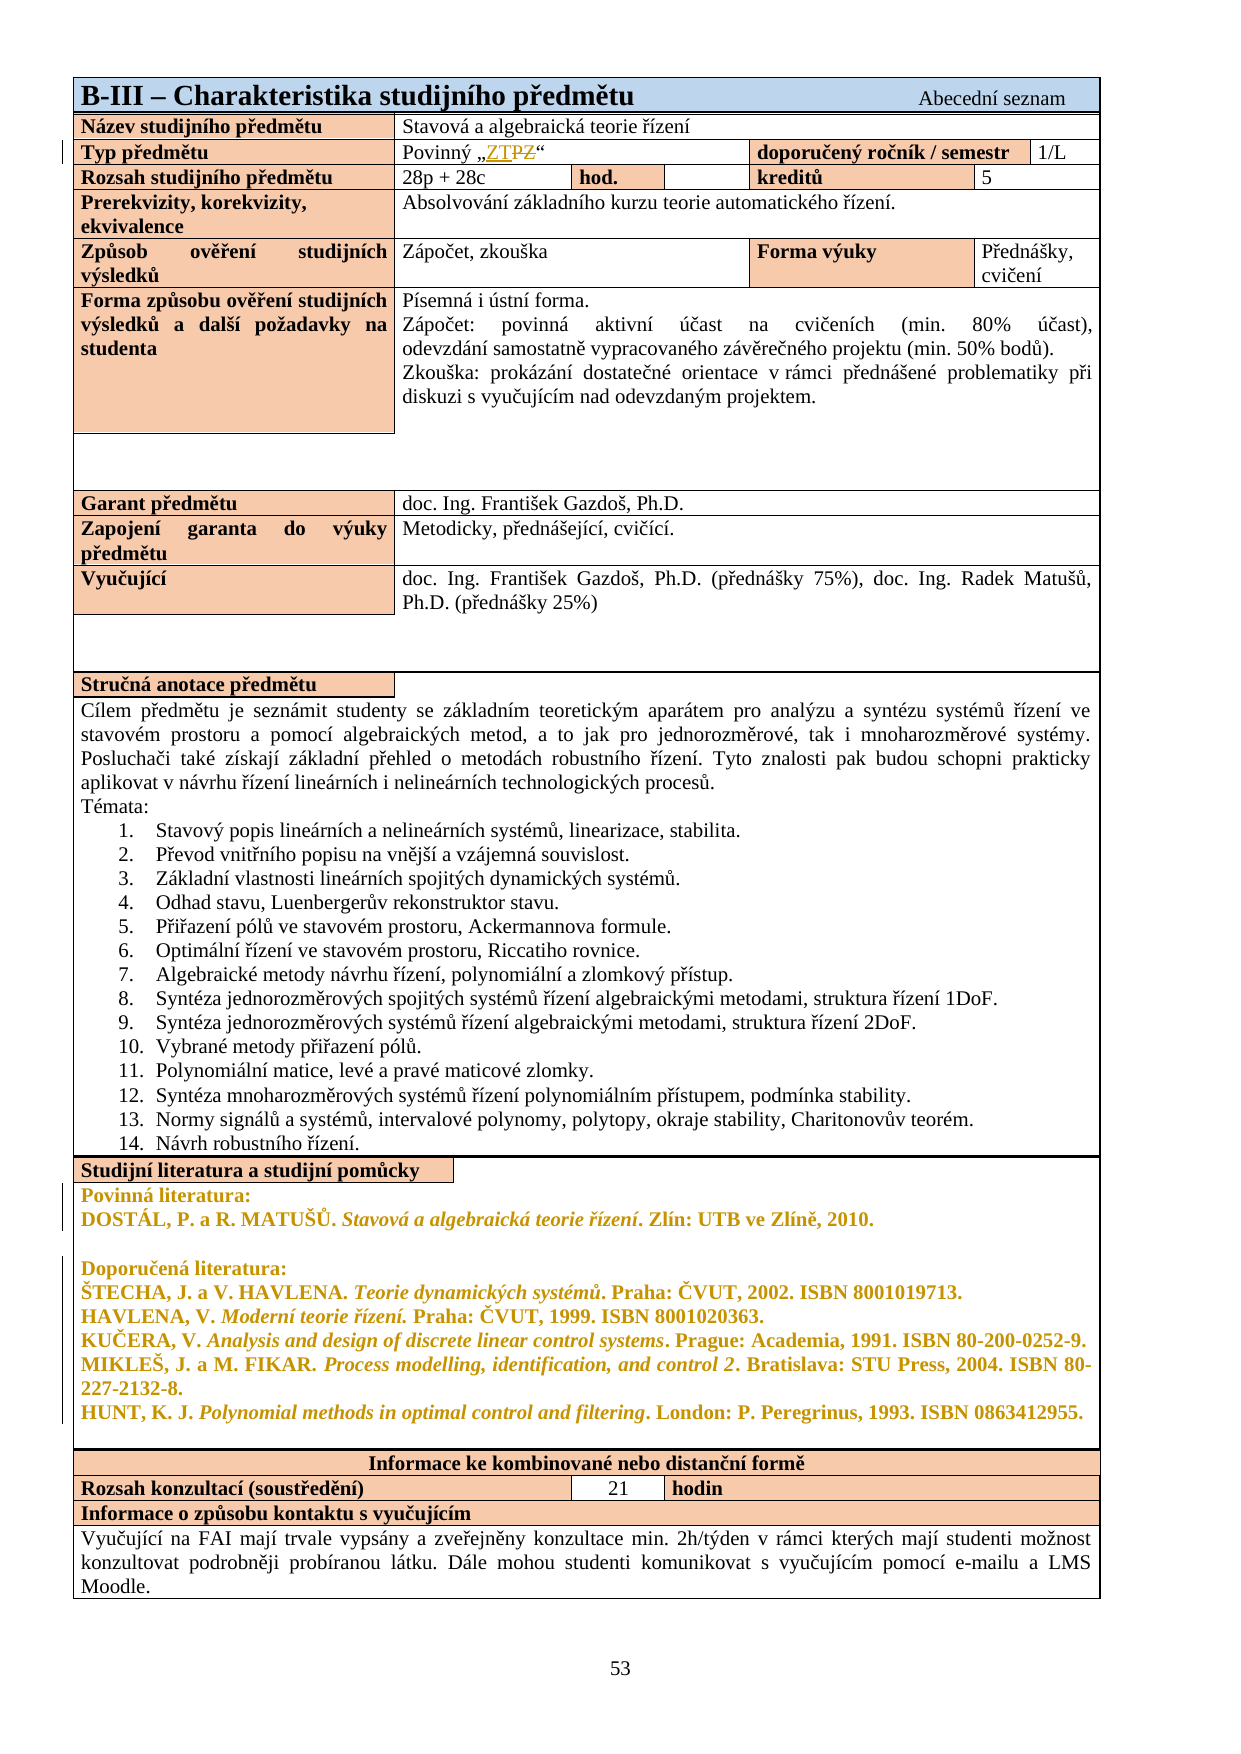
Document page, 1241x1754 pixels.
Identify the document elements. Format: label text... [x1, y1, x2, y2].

table_cell [665, 165, 749, 189]
table_cell Forma výuky [750, 239, 974, 287]
table_cell Povinná literatura: DOSTÁL, P. a R. MATUŠŮ. Stavová a algebraická teorie řízení. Zlín: UTB ve Zlíně, 2010. Doporučená literatura: ŠTECHA, J. a V. HAVLENA. Teorie dynamických systémů. Praha: ČVUT, 2002. ISBN 8001019713. HAVLENA, V. Moderní teorie řízení. Praha: ČVUT, 1999. ISBN 8001020363. KUČERA, V. Analysis and design of discrete linear control systems. Prague: Academia, 1991. ISBN 80-200-0252-9. MIKLEŠ, J. a M. FIKAR. Process modelling, identification, and control 2. Bratislava: STU Press, 2004. ISBN 80-227-2132-8. HUNT, K. J. Polynomial methods in optimal control and filtering. London: P. Peregrinus, 1993. ISBN 0863412955. [74, 1182, 1099, 1448]
table_cell doporučený ročník / semestr [750, 140, 1030, 164]
table_header B-III – Charakteristika studijního předmětu [74, 78, 1099, 111]
table_cell doc. Ing. František Gazdoš, Ph.D. [395, 491, 1099, 515]
table_cell 28p + 28c [395, 165, 571, 189]
table_cell Povinný „“ [395, 140, 749, 164]
table_cell Název studijního předmětu [74, 115, 394, 138]
table_cell hodin [665, 1476, 1099, 1500]
table_cell Zápočet, zkouška [395, 239, 749, 287]
table_cell Forma způsobu ověření studijních výsledků a další požadavky na studenta [74, 288, 394, 432]
table_cell Prerekvizity, korekvizity, ekvivalence [74, 190, 394, 238]
table_cell [395, 673, 1099, 696]
table_cell 1/L [1031, 140, 1099, 164]
table_cell Přednášky, cvičení [975, 239, 1099, 287]
table_cell [74, 614, 1099, 671]
table_cell [74, 433, 1099, 490]
table_cell Garant předmětu [74, 491, 394, 515]
table_cell Způsob ověření studijních výsledků [74, 239, 394, 287]
table_cell Informace ke kombinované nebo distanční formě [74, 1451, 1100, 1475]
table_cell [454, 1158, 1099, 1182]
table_cell Zapojení garanta do výuky předmětu [74, 516, 394, 564]
table_cell Cílem předmětu je seznámit studenty se základním teoretickým aparátem pro analýzu a syntézu systémů řízení ve stavovém prostoru a pomocí algebraických metod, a to jak pro jednorozměrové, tak i mnoharozměrové systémy. Posluchači také získají základní přehled o metodách robustního řízení. Tyto znalosti pak budou schopni prakticky aplikovat v návrhu řízení lineárních i nelineárních technologických procesů. Témata: Stavový popis lineárních a nelineárních systémů, linearizace, stabilita. Převod vnitřního popisu na vnější a vzájemná souvislost. Základní vlastnosti lineárních spojitých dynamických systémů. Odhad stavu, Luenbergerův rekonstruktor stavu. Přiřazení pólů ve stavovém prostoru, Ackermannova formule. Optimální řízení ve stavovém prostoru, Riccatiho rovnice. Algebraické metody návrhu řízení, polynomiální a zlomkový přístup. Syntéza jednorozměrových spojitých systémů řízení algebraickými metodami, struktura řízení 1DoF. Syntéza jednorozměrových systémů řízení algebraickými metodami, struktura řízení 2DoF. Vybrané metody přiřazení pólů. Polynomiální matice, levé a pravé maticové zlomky. Syntéza mnoharozměrových systémů řízení polynomiálním přístupem, podmínka stability. Normy signálů a systémů, intervalové polynomy, polytopy, okraje stability, Charitonovův teorém. Návrh robustního řízení. [74, 696, 1099, 1155]
table_cell doc. Ing. František Gazdoš, Ph.D. (přednášky 75%), doc. Ing. Radek Matušů, Ph.D. (přednášky 25%) [395, 566, 1099, 614]
table_cell 21 [572, 1476, 664, 1500]
table_cell Rozsah konzultací (soustředění) [74, 1476, 571, 1500]
table_cell Informace o způsobu kontaktu s vyučujícím [74, 1501, 1099, 1525]
table_cell Písemná i ústní forma. Zápočet: povinná aktivní účast na cvičeních (min. 80% účast), odevzdání samostatně vypracovaného závěrečného projektu (min. 50% bodů). Zkouška: prokázání dostatečné orientace v rámci přednášené problematiky při diskuzi s vyučujícím nad odevzdaným projektem. [395, 288, 1099, 432]
table_cell Vyučující na FAI mají trvale vypsány a zveřejněny konzultace min. 2h/týden v rámci kterých mají studenti možnost konzultovat podrobněji probíranou látku. Dále mohou studenti komunikovat s vyučujícím pomocí e-mailu a LMS Moodle. [74, 1526, 1099, 1598]
table_cell hod. [572, 165, 664, 189]
table_cell Absolvování základního kurzu teorie automatického řízení. [395, 190, 1099, 238]
table_cell Vyučující [74, 566, 394, 614]
table_cell 5 [975, 165, 1099, 189]
table_cell Rozsah studijního předmětu [74, 165, 394, 189]
table_cell Stavová a algebraická teorie řízení [395, 115, 1099, 138]
table_cell Metodicky, přednášející, cvičící. [395, 516, 1099, 564]
table_cell Stručná anotace předmětu [74, 673, 394, 696]
table_cell kreditů [750, 165, 974, 189]
table_cell Studijní literatura a studijní pomůcky [74, 1158, 453, 1182]
table_cell Typ předmětu [74, 140, 394, 164]
